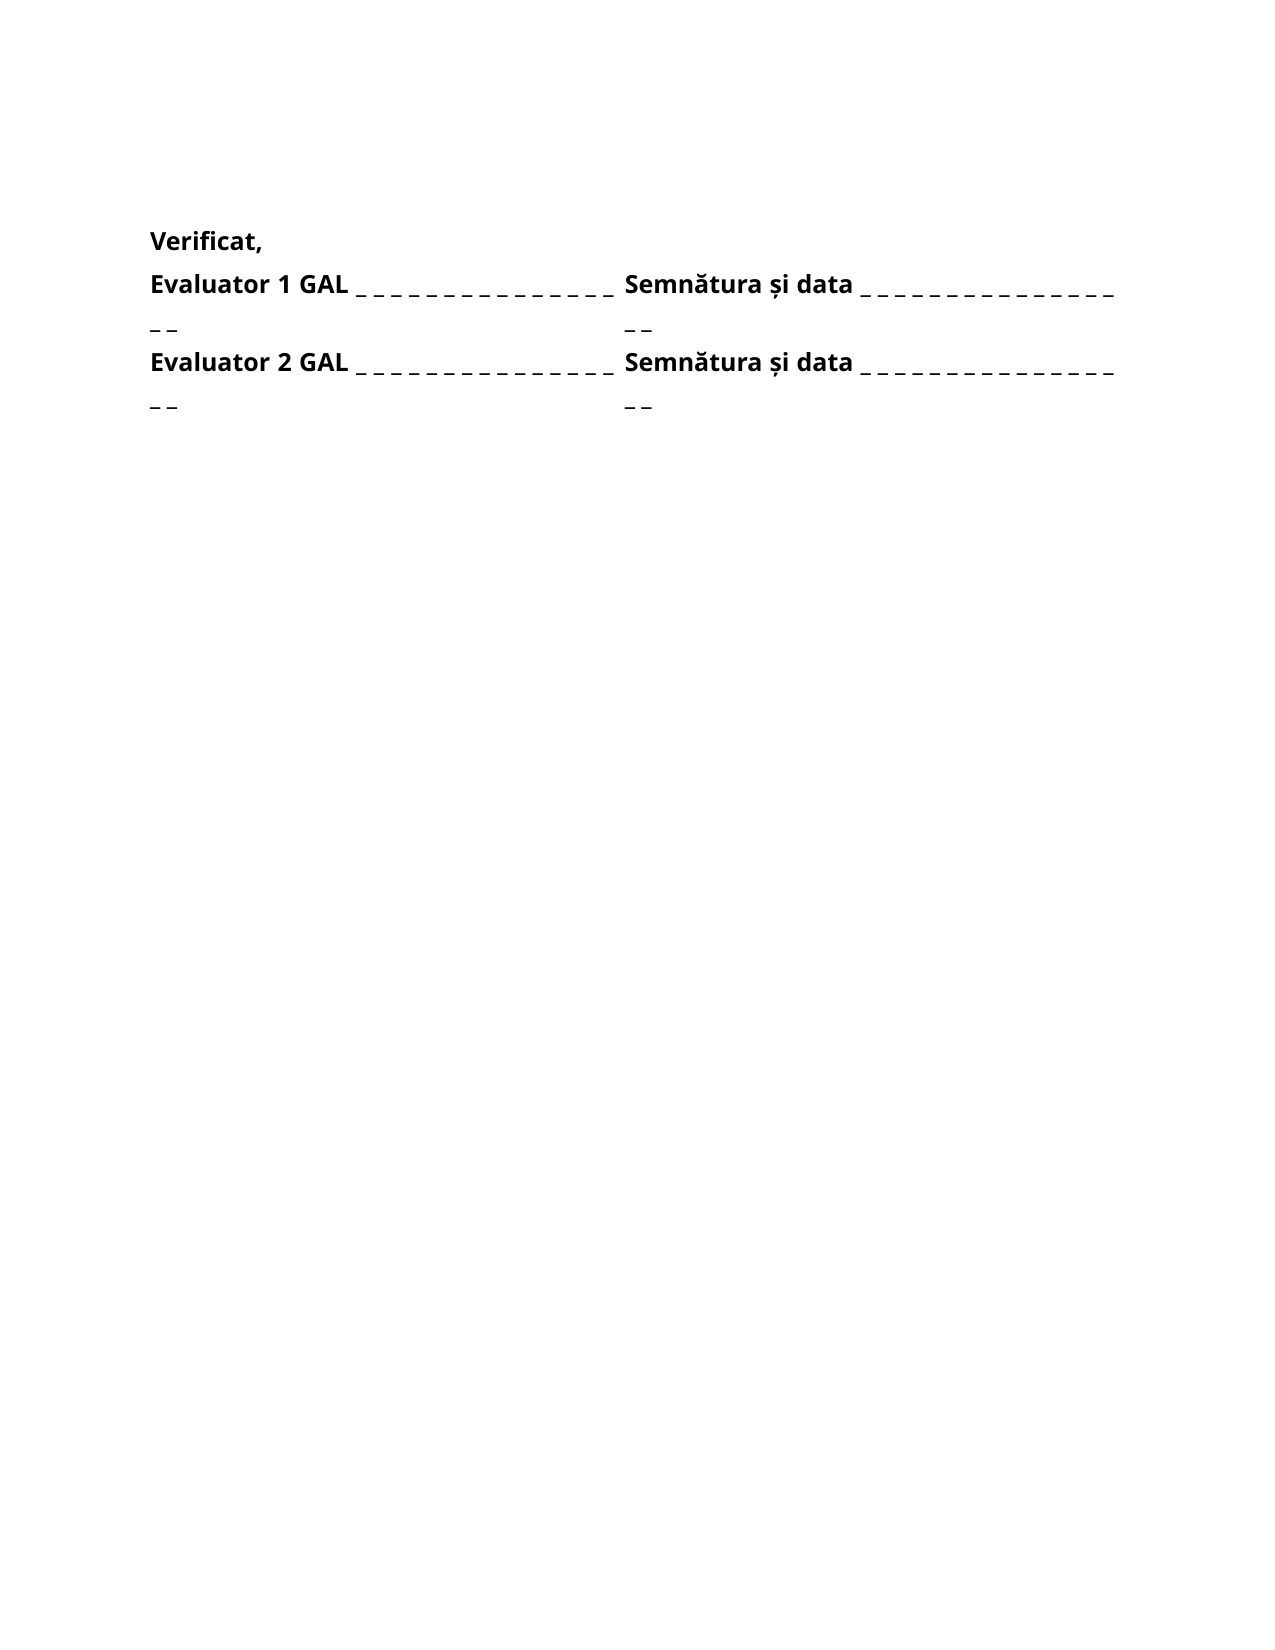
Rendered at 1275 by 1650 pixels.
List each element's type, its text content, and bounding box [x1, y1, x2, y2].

table_cell Evaluator 1 GAL _ _ _ _ _ _ _ _ _ _ _ _ _ _ _ _ _ [145, 263, 620, 340]
table_header Verificat, [145, 150, 1120, 262]
table_cell Semnătura și data _ _ _ _ _ _ _ _ _ _ _ _ _ _ _ _ _ [620, 263, 1120, 340]
table_cell Semnătura și data _ _ _ _ _ _ _ _ _ _ _ _ _ _ _ _ _ [620, 340, 1120, 417]
table_cell Evaluator 2 GAL _ _ _ _ _ _ _ _ _ _ _ _ _ _ _ _ _ [145, 340, 620, 417]
